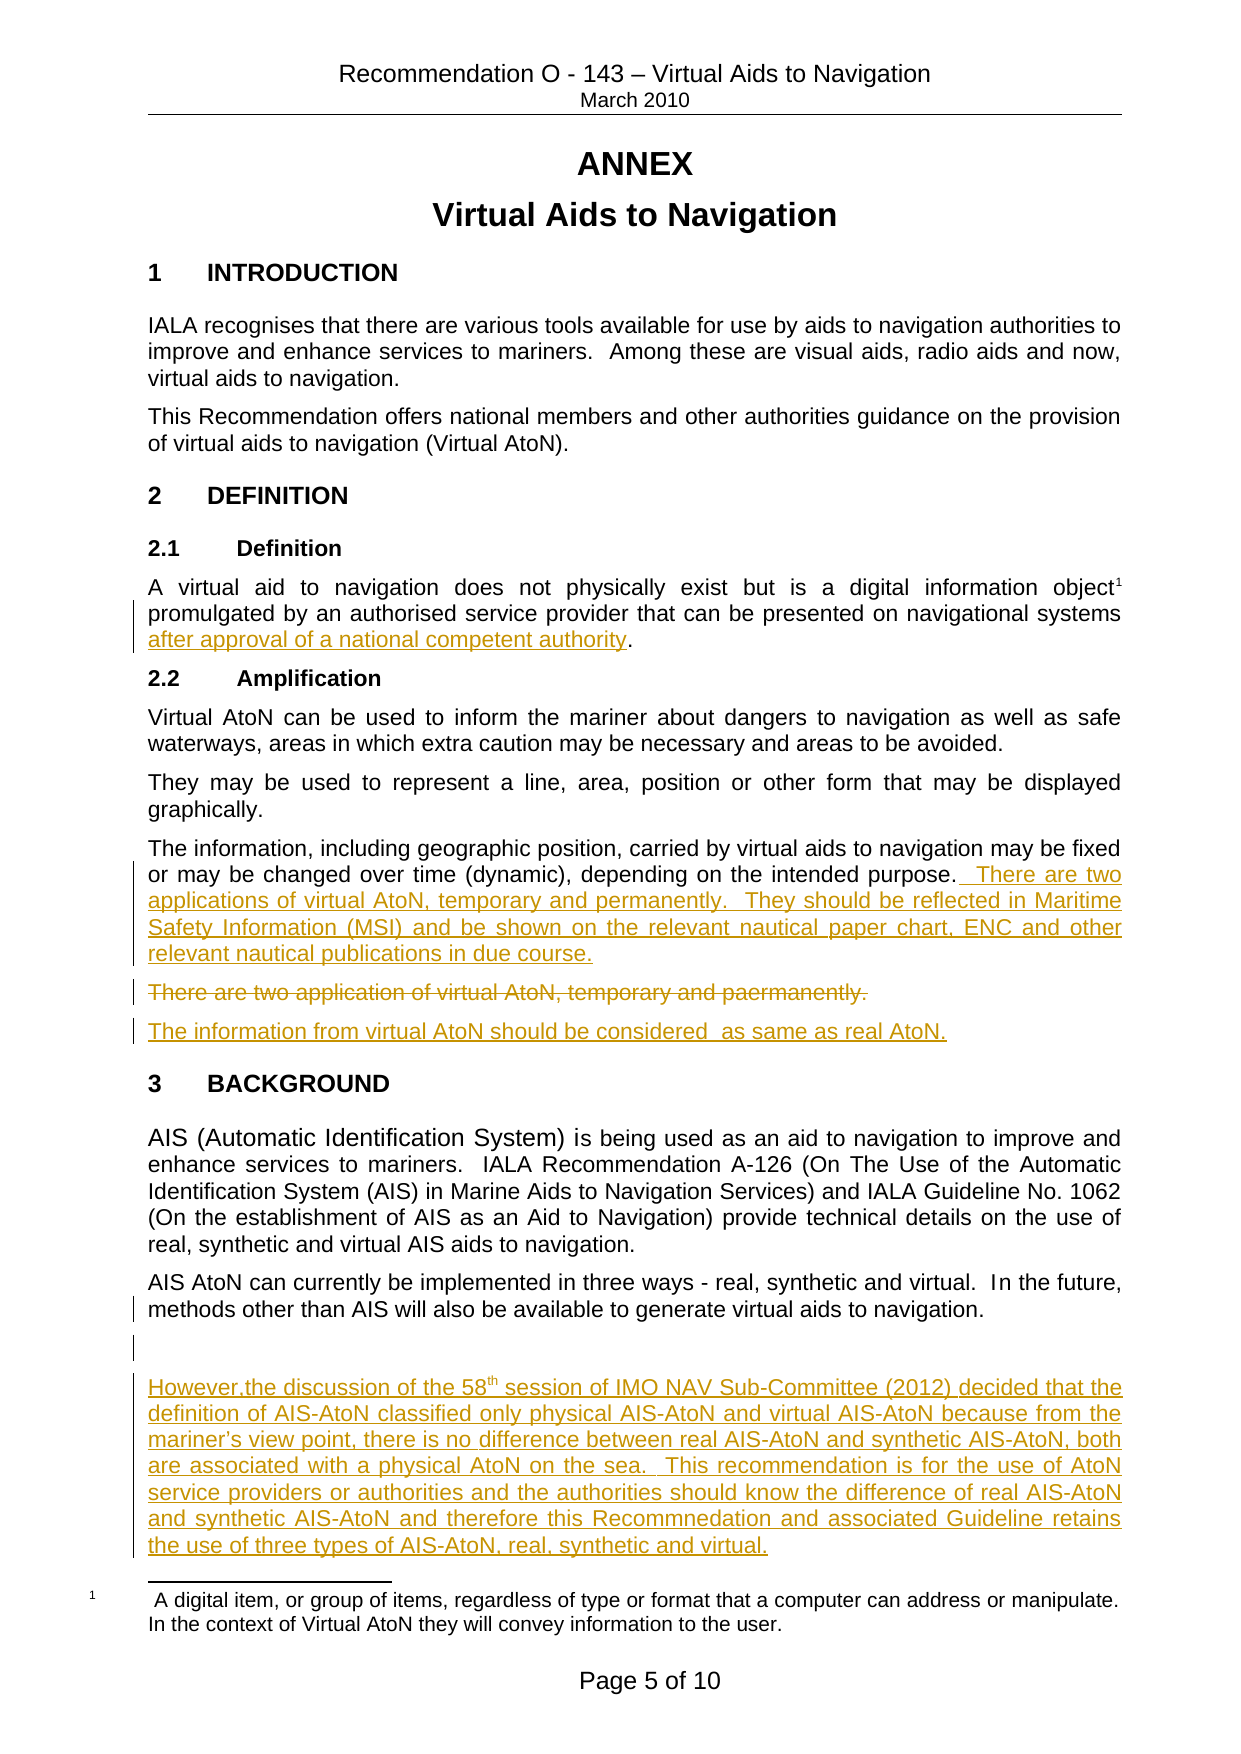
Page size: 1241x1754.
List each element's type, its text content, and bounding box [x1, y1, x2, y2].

text The information, including geographic position, carried by virtual aids to navigation may be fixed or may be changed over time (dynamic), depending on the intended purpose. [148, 911, 1122, 936]
subtitle Background [148, 1069, 1122, 1098]
text IALA recognises that there are various tools available for use by aids to navigation authorities to improve and enhance services to mariners. Among these are visual aids, radio aids and now, virtual aids to navigation. [148, 312, 1122, 391]
text AIS AtoN can currently be implemented in three ways - real, synthetic and virtual. In the future, methods other than AIS will also be available to generate virtual aids to navigation. [148, 1269, 1122, 1322]
subtitle Amplification [148, 665, 1122, 692]
text The information, including geographic position, carried by virtual aids to navigation may be fixed or may be changed over time (dynamic), depending on the intended purpose. [148, 937, 1122, 966]
text Virtual AtoN can be used to inform the mariner about dangers to navigation as well as safe waterways, areas in which extra caution may be necessary and areas to be avoided. [148, 704, 1122, 757]
text A virtual aid to navigation does not physically exist but is a digital information object promulgated by an authorised service provider that can be presented on navigational systems. [148, 574, 1122, 653]
text They may be used to represent a line, area, position or other form that may be displayed graphically. [148, 769, 1122, 822]
text ANNEX [148, 144, 1122, 182]
subtitle Definition [148, 481, 1122, 510]
subtitle Definition [148, 535, 1122, 561]
text The information, including geographic position, carried by virtual aids to navigation may be fixed or may be changed over time (dynamic), depending on the intended purpose. [148, 834, 1122, 910]
text This Recommendation offers national members and other authorities guidance on the provision of virtual aids to navigation (Virtual AtoN). [148, 403, 1122, 456]
subtitle Introduction [148, 258, 1122, 287]
text Virtual Aids to Navigation [148, 194, 1122, 233]
text AIS (Automatic Identification System) is being used as an aid to navigation to improve and enhance services to mariners. IALA Recommendation A-126 (On The Use of the Automatic Identification System (AIS) in Marine Aids to Navigation Services) and IALA Guideline No. 1062 (On the establishment of AIS as an Aid to Navigation) provide technical details on the use of real, synthetic and virtual AIS aids to navigation. [148, 1123, 1122, 1257]
